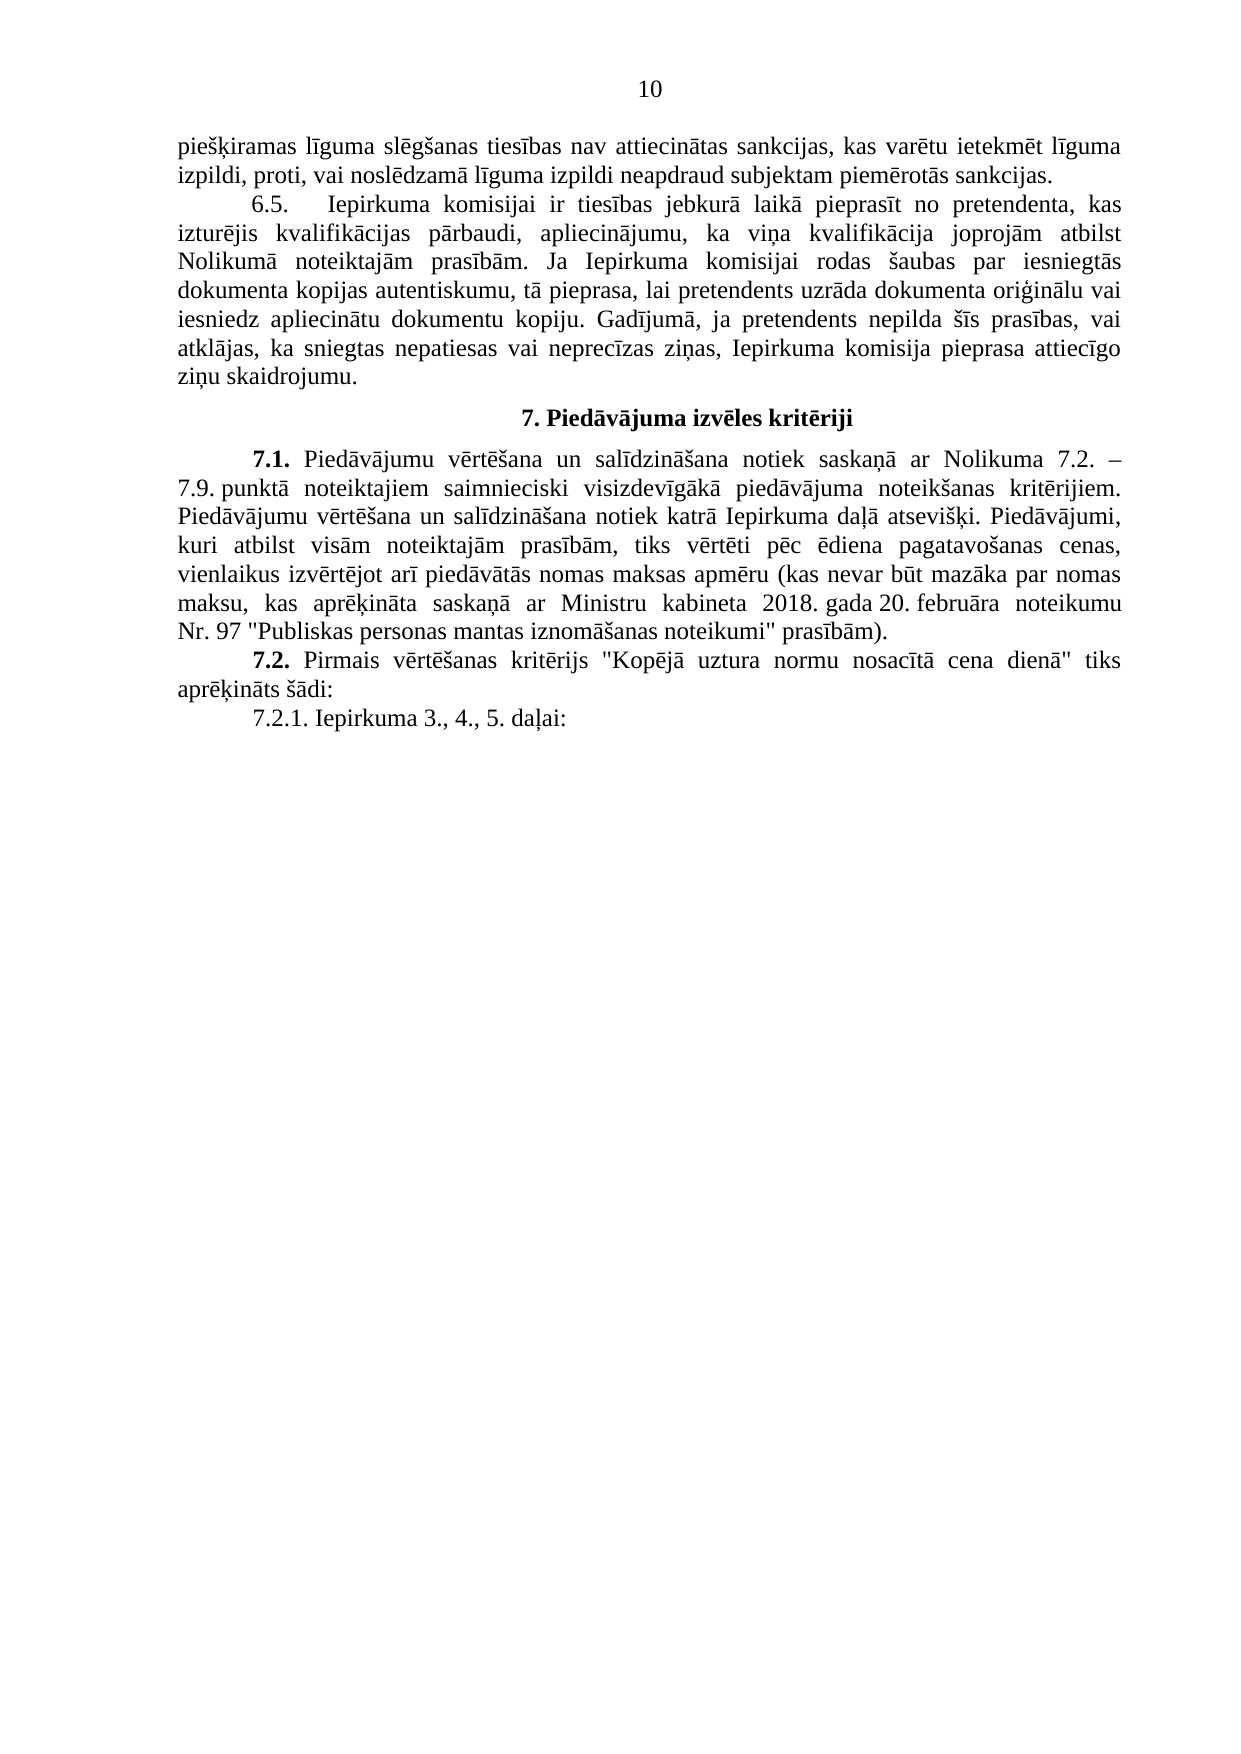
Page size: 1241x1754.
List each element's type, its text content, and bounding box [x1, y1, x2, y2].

text 7.2.1. Iepirkuma 3., 4., 5. daļai: [177, 703, 1122, 731]
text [177, 131, 1122, 189]
text 7.1. Piedāvājumu vērtēšana un salīdzināšana notiek saskaņā ar Nolikuma 7.2. –7.9. punktā noteiktajiem saimnieciski visizdevīgākā piedāvājuma noteikšanas kritērijiem. Piedāvājumu vērtēšana un salīdzināšana notiek katrā Iepirkuma daļā atsevišķi. Piedāvājumi, kuri atbilst visām noteiktajām prasībām, tiks vērtēti pēc ēdiena pagatavošanas cenas, vienlaikus izvērtējot arī piedāvātās nomas maksas apmēru (kas nevar būt mazāka par nomas maksu, kas aprēķināta saskaņā ar Ministru kabineta 2018. gada 20. februāra noteikumu Nr. 97 "Publiskas personas mantas iznomāšanas noteikumi" prasībām). [177, 444, 1122, 645]
list Iepirkuma komisijai ir tiesības jebkurā laikā pieprasīt no pretendenta, kas izturējis kvalifikācijas pārbaudi, apliecinājumu, ka viņa kvalifikācija joprojām atbilst Nolikumā noteiktajām prasībām. Ja Iepirkuma komisijai rodas šaubas par iesniegtās dokumenta kopijas autentiskumu, tā pieprasa, lai pretendents uzrāda dokumenta oriģinālu vai iesniedz apliecinātu dokumentu kopiju. Gadījumā, ja pretendents nepilda šīs prasības, vai atklājas, ka sniegtas nepatiesas vai neprecīzas ziņas, Iepirkuma komisija pieprasa attiecīgo ziņu skaidrojumu. [177, 189, 1122, 390]
text 7. Piedāvājuma izvēles kritēriji [177, 403, 1122, 431]
text 7.2. Pirmais vērtēšanas kritērijs "Kopējā uztura normu nosacītā cena dienā" tiks aprēķināts šādi: [177, 645, 1122, 703]
